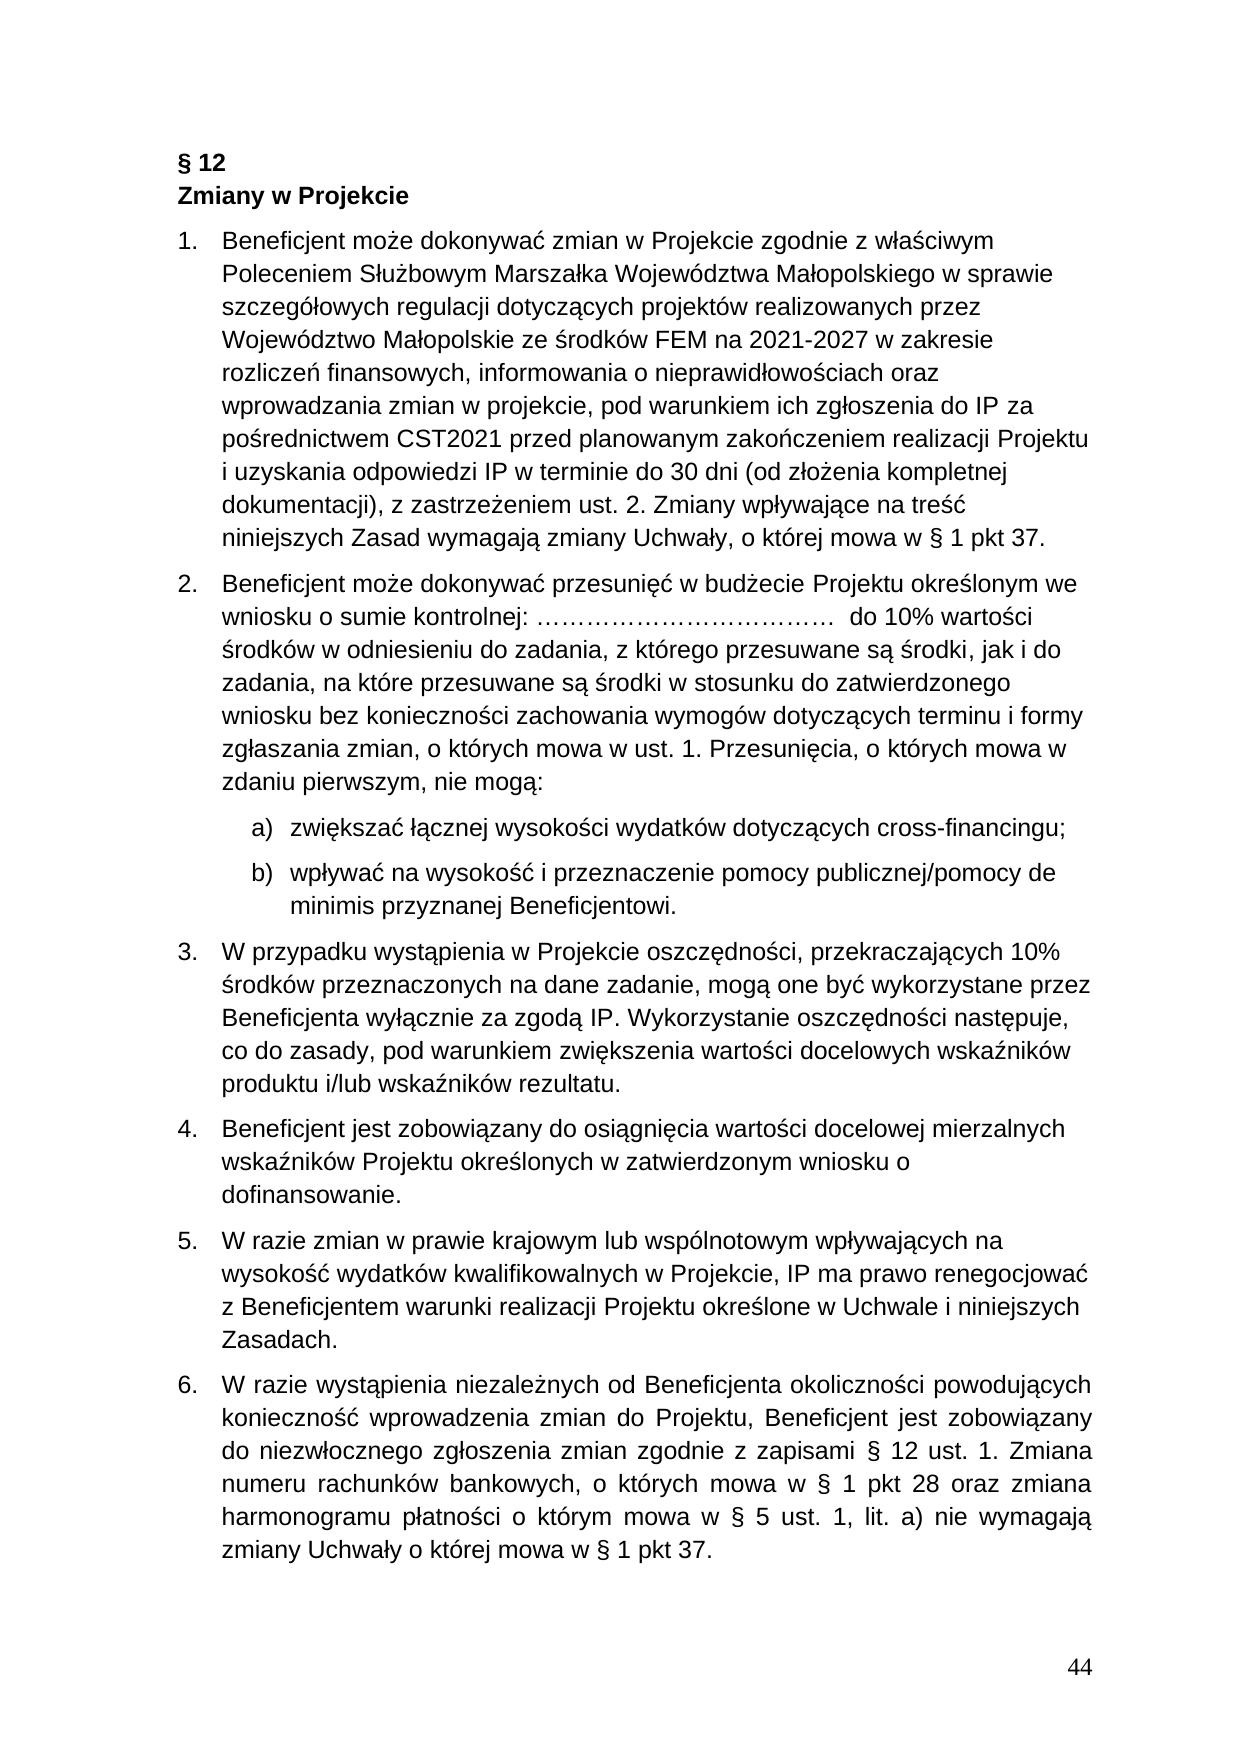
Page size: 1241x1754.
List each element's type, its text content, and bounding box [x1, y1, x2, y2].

list W przypadku wystąpienia w Projekcie oszczędności, przekraczających 10% środków przeznaczonych na dane zadanie, mogą one być wykorzystane przez Beneficjenta wyłącznie za zgodą IP. Wykorzystanie oszczędności następuje, co do zasady, pod warunkiem zwiększenia wartości docelowych wskaźników produktu i/lub wskaźników rezultatu. [177, 937, 1093, 1097]
list wpływać na wysokość i przeznaczenie pomocy publicznej/pomocy de minimis przyznanej Beneficjentowi. [251, 858, 1093, 920]
subtitle § 12 Zmiany w Projekcie [177, 148, 1093, 209]
list Beneficjent może dokonywać przesunięć w budżecie Projektu określonym we wniosku o sumie kontrolnej: ……………………………… do 10% wartości środków w odniesieniu do zadania, z którego przesuwane są środki, jak i do zadania, na które przesuwane są środki w stosunku do zatwierdzonego wniosku bez konieczności zachowania wymogów dotyczących terminu i formy zgłaszania zmian, o których mowa w ust. 1. Przesunięcia, o których mowa w zdaniu pierwszym, nie mogą: [177, 569, 1093, 796]
list zwiększać łącznej wysokości wydatków dotyczących cross-financingu; [251, 812, 1093, 841]
list W razie wystąpienia niezależnych od Beneficjenta okoliczności powodujących konieczność wprowadzenia zmian do Projektu, Beneficjent jest zobowiązany do niezwłocznego zgłoszenia zmian zgodnie z zapisami § 12 ust. 1. Zmiana numeru rachunków bankowych, o których mowa w § 1 pkt 28 oraz zmiana harmonogramu płatności o którym mowa w § 5 ust. 1, lit. a) nie wymagają zmiany Uchwały o której mowa w § 1 pkt 37. [177, 1370, 1093, 1564]
list W razie zmian w prawie krajowym lub wspólnotowym wpływających na wysokość wydatków kwalifikowalnych w Projekcie, IP ma prawo renegocjować z Beneficjentem warunki realizacji Projektu określone w Uchwale i niniejszych Zasadach. [177, 1226, 1093, 1353]
list Beneficjent jest zobowiązany do osiągnięcia wartości docelowej mierzalnych wskaźników Projektu określonych w zatwierdzonym wniosku o dofinansowanie. [177, 1114, 1093, 1209]
list Beneficjent może dokonywać zmian w Projekcie zgodnie z właściwym Poleceniem Służbowym Marszałka Województwa Małopolskiego w sprawie szczegółowych regulacji dotyczących projektów realizowanych przez Województwo Małopolskie ze środków FEM na 2021-2027 w zakresie rozliczeń finansowych, informowania o nieprawidłowościach oraz wprowadzania zmian w projekcie, pod warunkiem ich zgłoszenia do IP za pośrednictwem CST2021 przed planowanym zakończeniem realizacji Projektu i uzyskania odpowiedzi IP w terminie do 30 dni (od złożenia kompletnej dokumentacji), z zastrzeżeniem ust. 2. Zmiany wpływające na treść niniejszych Zasad wymagają zmiany Uchwały, o której mowa w § 1 pkt 37. [177, 226, 1093, 552]
